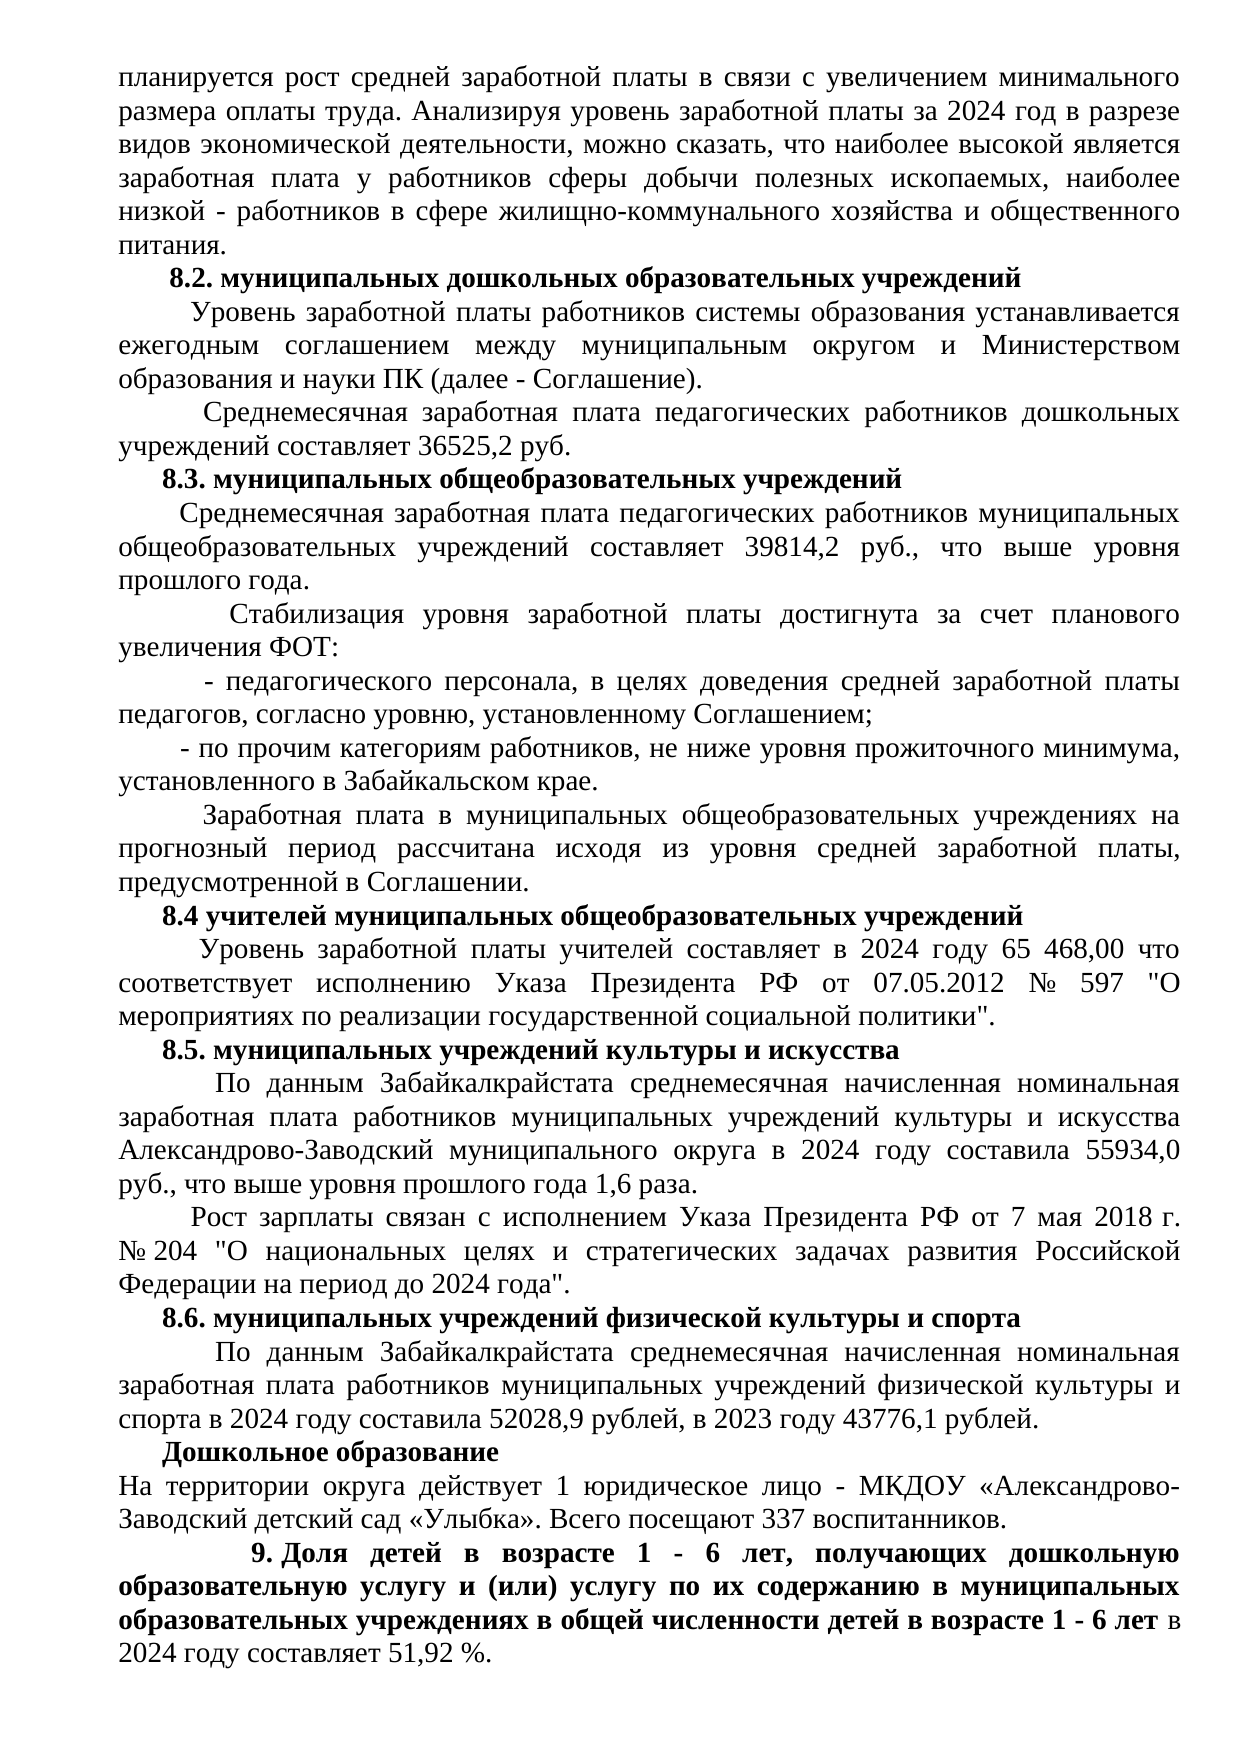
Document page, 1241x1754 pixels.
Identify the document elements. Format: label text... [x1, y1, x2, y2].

text По данным Забайкалкрайстата среднемесячная начисленная номинальная заработная плата работников муниципальных учреждений физической культуры и спорта в 2024 году составила 52028,9 рублей, в 2023 году 43776,1 рублей. [118, 1334, 1181, 1434]
text Стабилизация уровня заработной платы достигнута за счет планового увеличения ФОТ: [118, 596, 1181, 663]
text Уровень заработной платы учителей составляет в 2024 году 65 468,00 что соответствует исполнению Указа Президента РФ от 07.05.2012 № 597 "О мероприятиях по реализации государственной социальной политики". [118, 931, 1181, 1032]
text По данным Забайкалкрайстата среднемесячная начисленная номинальная заработная плата работников муниципальных учреждений культуры и искусства Александрово-Заводский муниципального округа в 2024 году составила 55934,0 руб., что выше уровня прошлого года 1,6 раза. [118, 1065, 1181, 1199]
text Уровень заработной платы работников системы образования устанавливается ежегодным соглашением между муниципальным округом и Министерством образования и науки ПК (далее - Соглашение). [118, 294, 1181, 394]
text 8.3. муниципальных общеобразовательных учреждений [118, 462, 1181, 495]
text - педагогического персонала, в целях доведения средней заработной платы педагогов, согласно уровню, установленному Соглашением; [118, 663, 1181, 730]
text 8.2. муниципальных дошкольных образовательных учреждений [118, 260, 1181, 294]
text Заработная плата в муниципальных общеобразовательных учреждениях на прогнозный период рассчитана исходя из уровня средней заработной платы, предусмотренной в Соглашении. [118, 797, 1181, 898]
text Рост зарплаты связан с исполнением Указа Президента РФ от 7 мая 2018 г. № 204 "О национальных целях и стратегических задачах развития Российской Федерации на период до 2024 года". [118, 1199, 1181, 1300]
text На территории округа действует 1 юридическое лицо - МКДОУ «Александрово-Заводский детский сад «Улыбка». Всего посещают 337 воспитанников. [118, 1468, 1181, 1535]
text 8.5. муниципальных учреждений культуры и искусства [118, 1032, 1181, 1065]
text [118, 59, 1181, 260]
text 8.4 учителей муниципальных общеобразовательных учреждений [118, 898, 1181, 931]
text Дошкольное образование [118, 1434, 1181, 1468]
text - по прочим категориям работников, не ниже уровня прожиточного минимума, установленного в Забайкальском крае. [118, 730, 1181, 797]
text 9. Доля детей в возрасте 1 - 6 лет, получающих дошкольную образовательную услугу и (или) услугу по их содержанию в муниципальных образовательных учреждениях в общей численности детей в возрасте 1 - 6 лет в 2024 году составляет 51,92 %. [118, 1535, 1181, 1669]
text 8.6. муниципальных учреждений физической культуры и спорта [118, 1300, 1181, 1334]
text Среднемесячная заработная плата педагогических работников дошкольных учреждений составляет 36525,2 руб. [118, 394, 1181, 462]
text Среднемесячная заработная плата педагогических работников муниципальных общеобразовательных учреждений составляет 39814,2 руб., что выше уровня прошлого года. [118, 495, 1181, 596]
